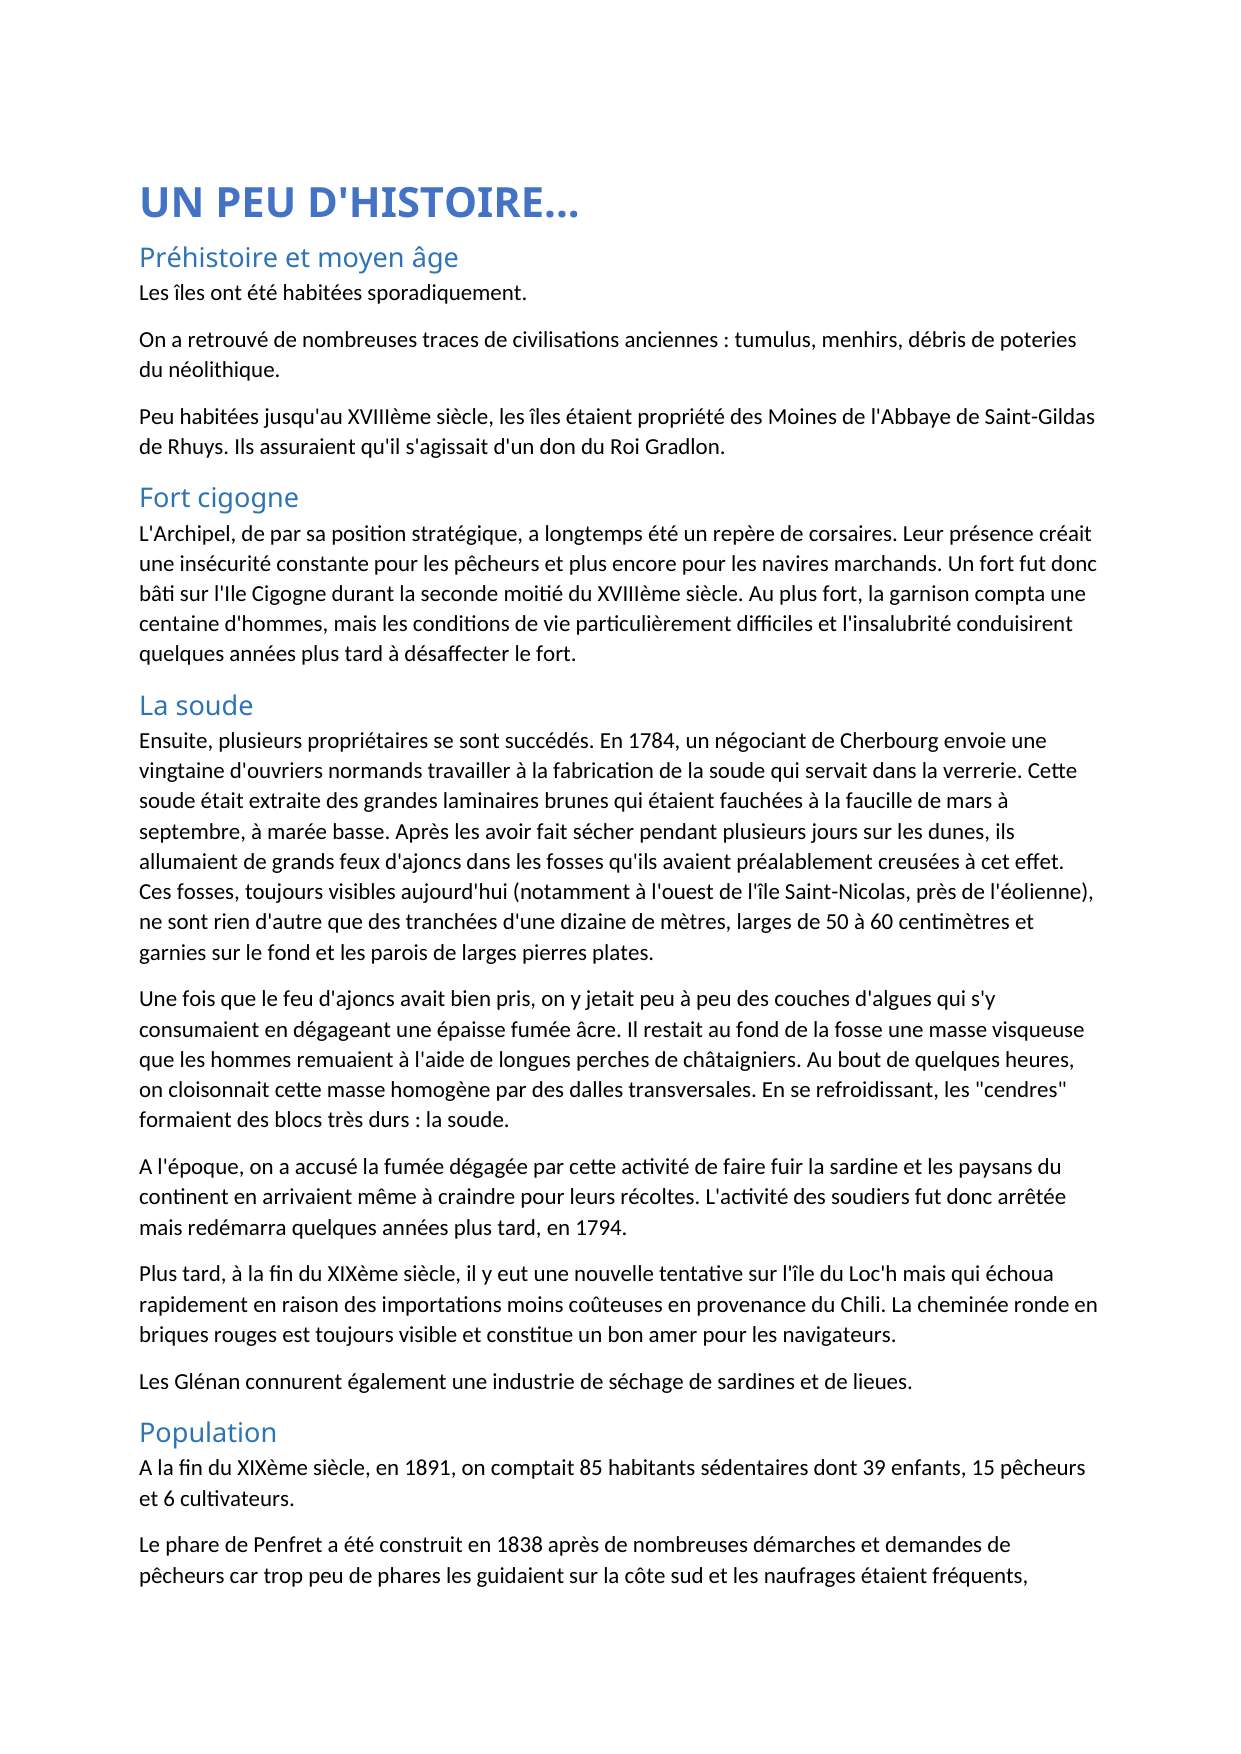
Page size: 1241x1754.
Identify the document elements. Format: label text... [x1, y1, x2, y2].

text Les îles ont été habitées sporadiquement. [139, 278, 1101, 306]
text Peu habitées jusqu'au XVIIIème siècle, les îles étaient propriété des Moines de l'Abbaye de Saint-Gildas de Rhuys. Ils assuraient qu'il s'agissait d'un don du Roi Gradlon. [139, 402, 1101, 460]
subtitle Préhistoire et moyen âge [139, 238, 1101, 275]
subtitle Fort cigogne [139, 479, 1101, 516]
subtitle Population [139, 1414, 1101, 1451]
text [139, 1531, 1101, 1589]
text A la fin du XIXème siècle, en 1891, on comptait 85 habitants sédentaires dont 39 enfants, 15 pêcheurs et 6 cultivateurs. [139, 1453, 1101, 1512]
text Plus tard, à la fin du XIXème siècle, il y eut une nouvelle tentative sur l'île du Loc'h mais qui échoua rapidement en raison des importations moins coûteuses en provenance du Chili. La cheminée ronde en briques rouges est toujours visible et constitue un bon amer pour les navigateurs. [139, 1259, 1101, 1348]
text Les Glénan connurent également une industrie de séchage de sardines et de lieues. [139, 1367, 1101, 1395]
text A l'époque, on a accusé la fumée dégagée par cette activité de faire fuir la sardine et les paysans du continent en arrivaient même à craindre pour leurs récoltes. L'activité des soudiers fut donc arrêtée mais redémarra quelques années plus tard, en 1794. [139, 1152, 1101, 1241]
text L'Archipel, de par sa position stratégique, a longtemps été un repère de corsaires. Leur présence créait une insécurité constante pour les pêcheurs et plus encore pour les navires marchands. Un fort fut donc bâti sur l'Ile Cigogne durant la seconde moitié du XVIIIème siècle. Au plus fort, la garnison compta une centaine d'hommes, mais les conditions de vie particulièrement difficiles et l'insalubrité conduisirent quelques années plus tard à désaffecter le fort. [139, 519, 1101, 667]
text Une fois que le feu d'ajoncs avait bien pris, on y jetait peu à peu des couches d'algues qui s'y consumaient en dégageant une épaisse fumée âcre. Il restait au fond de la fosse une masse visqueuse que les hommes remuaient à l'aide de longues perches de châtaigniers. Au bout de quelques heures, on cloisonnait cette masse homogène par des dalles transversales. En se refroidissant, les "cendres" formaient des blocs très durs : la soude. [139, 984, 1101, 1133]
text Ensuite, plusieurs propriétaires se sont succédés. En 1784, un négociant de Cherbourg envoie une vingtaine d'ouvriers normands travailler à la fabrication de la soude qui servait dans la verrerie. Cette soude était extraite des grandes laminaires brunes qui étaient fauchées à la faucille de mars à septembre, à marée basse. Après les avoir fait sécher pendant plusieurs jours sur les dunes, ils allumaient de grands feux d'ajoncs dans les fosses qu'ils avaient préalablement creusées à cet effet. Ces fosses, toujours visibles aujourd'hui (notamment à l'ouest de l'île Saint-Nicolas, près de l'éolienne), ne sont rien d'autre que des tranchées d'une dizaine de mètres, larges de 50 à 60 centimètres et garnies sur le fond et les parois de larges pierres plates. [139, 726, 1101, 966]
text On a retrouvé de nombreuses traces de civilisations anciennes : tumulus, menhirs, débris de poteries du néolithique. [139, 325, 1101, 383]
subtitle Un peu d'histoire... [139, 173, 1101, 229]
subtitle La soude [139, 686, 1101, 723]
